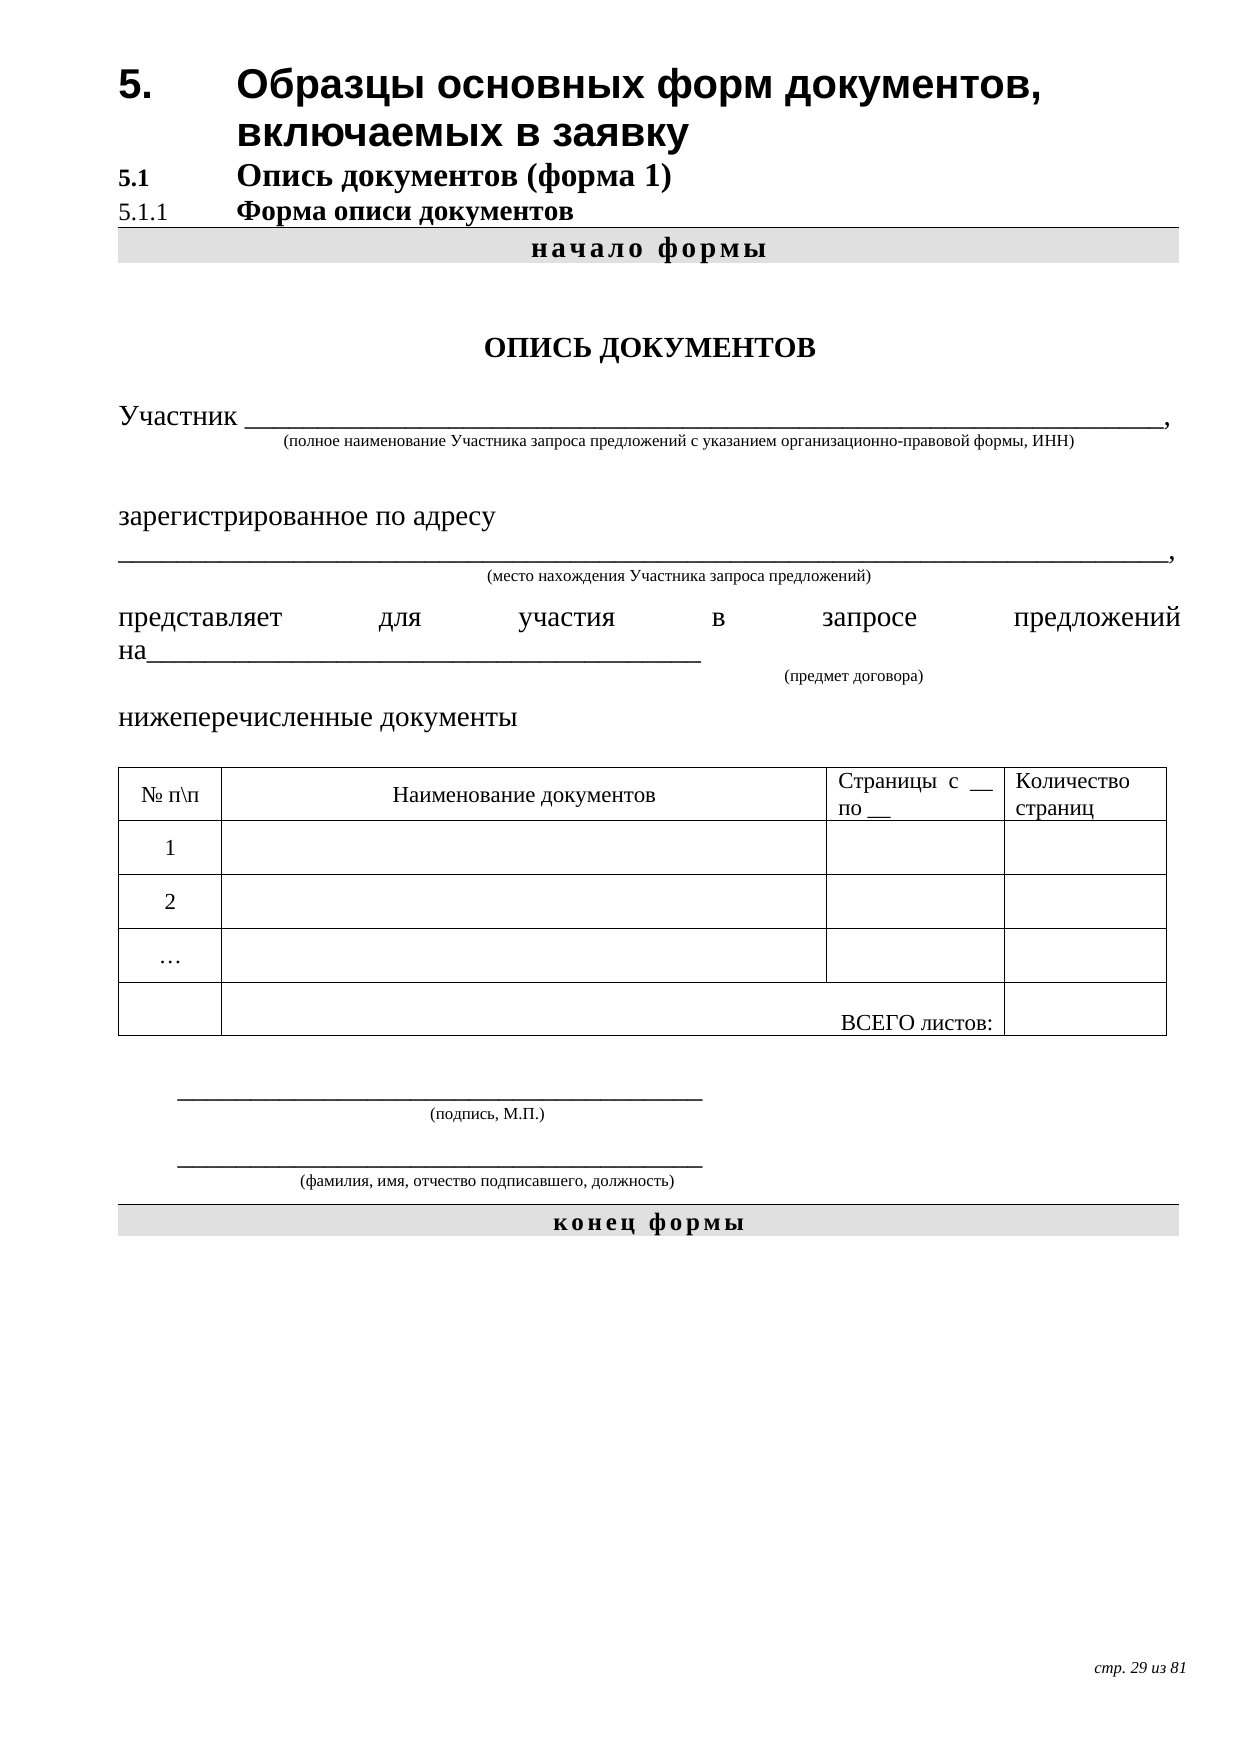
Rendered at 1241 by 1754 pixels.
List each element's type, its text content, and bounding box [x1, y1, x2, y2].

table_cell … [119, 929, 221, 982]
text (предмет договора) [118, 666, 1181, 699]
table_header Страницы с __ по __ [827, 768, 1004, 820]
text ____________________________________ [118, 1137, 1181, 1171]
text Участник _______________________________________________________________, [118, 398, 1181, 431]
text ОПИСЬ ДОКУМЕНТОВ [118, 331, 1181, 364]
text (подпись, М.П.) [118, 1103, 797, 1137]
subtitle Опись документов (форма ) [118, 155, 1181, 193]
table_header Наименование документов [222, 768, 826, 820]
table_cell [1005, 875, 1166, 928]
table_cell [827, 821, 1004, 874]
table_cell [222, 929, 826, 982]
table_header Количество страниц [1005, 768, 1166, 820]
text начало формы [118, 228, 1179, 263]
table_cell ВСЕГО листов: [222, 983, 1004, 1035]
text (фамилия, имя, отчество подписавшего, должность) [118, 1171, 797, 1204]
subtitle Образцы основных форм документов, включаемых в заявку [118, 59, 1181, 155]
table_cell 2 [119, 875, 221, 928]
table_cell [222, 821, 826, 874]
text представляет для участия в запросе предложений на______________________________________ [118, 599, 1181, 666]
table_cell [827, 929, 1004, 982]
text (полное наименование Участника запроса предложений с указанием организационно-правовой формы, ИНН) [118, 431, 1181, 465]
table_cell [119, 983, 221, 1035]
text зарегистрированное по адресу [118, 498, 1181, 532]
table_cell [1005, 929, 1166, 982]
text (место нахождения Участника запроса предложений) [118, 565, 1181, 599]
table_cell 1 [119, 821, 221, 874]
table_header № п\п [119, 768, 221, 820]
text конец формы [118, 1205, 1179, 1236]
table_cell [1005, 821, 1166, 874]
table_cell [222, 875, 826, 928]
text ________________________________________________________________________, [118, 532, 1181, 565]
list Форма описи документов [118, 193, 1181, 227]
text нижеперечисленные документы [118, 699, 1181, 733]
text ____________________________________ [118, 1070, 1181, 1103]
table_cell [1005, 983, 1166, 1035]
table_cell [827, 875, 1004, 928]
